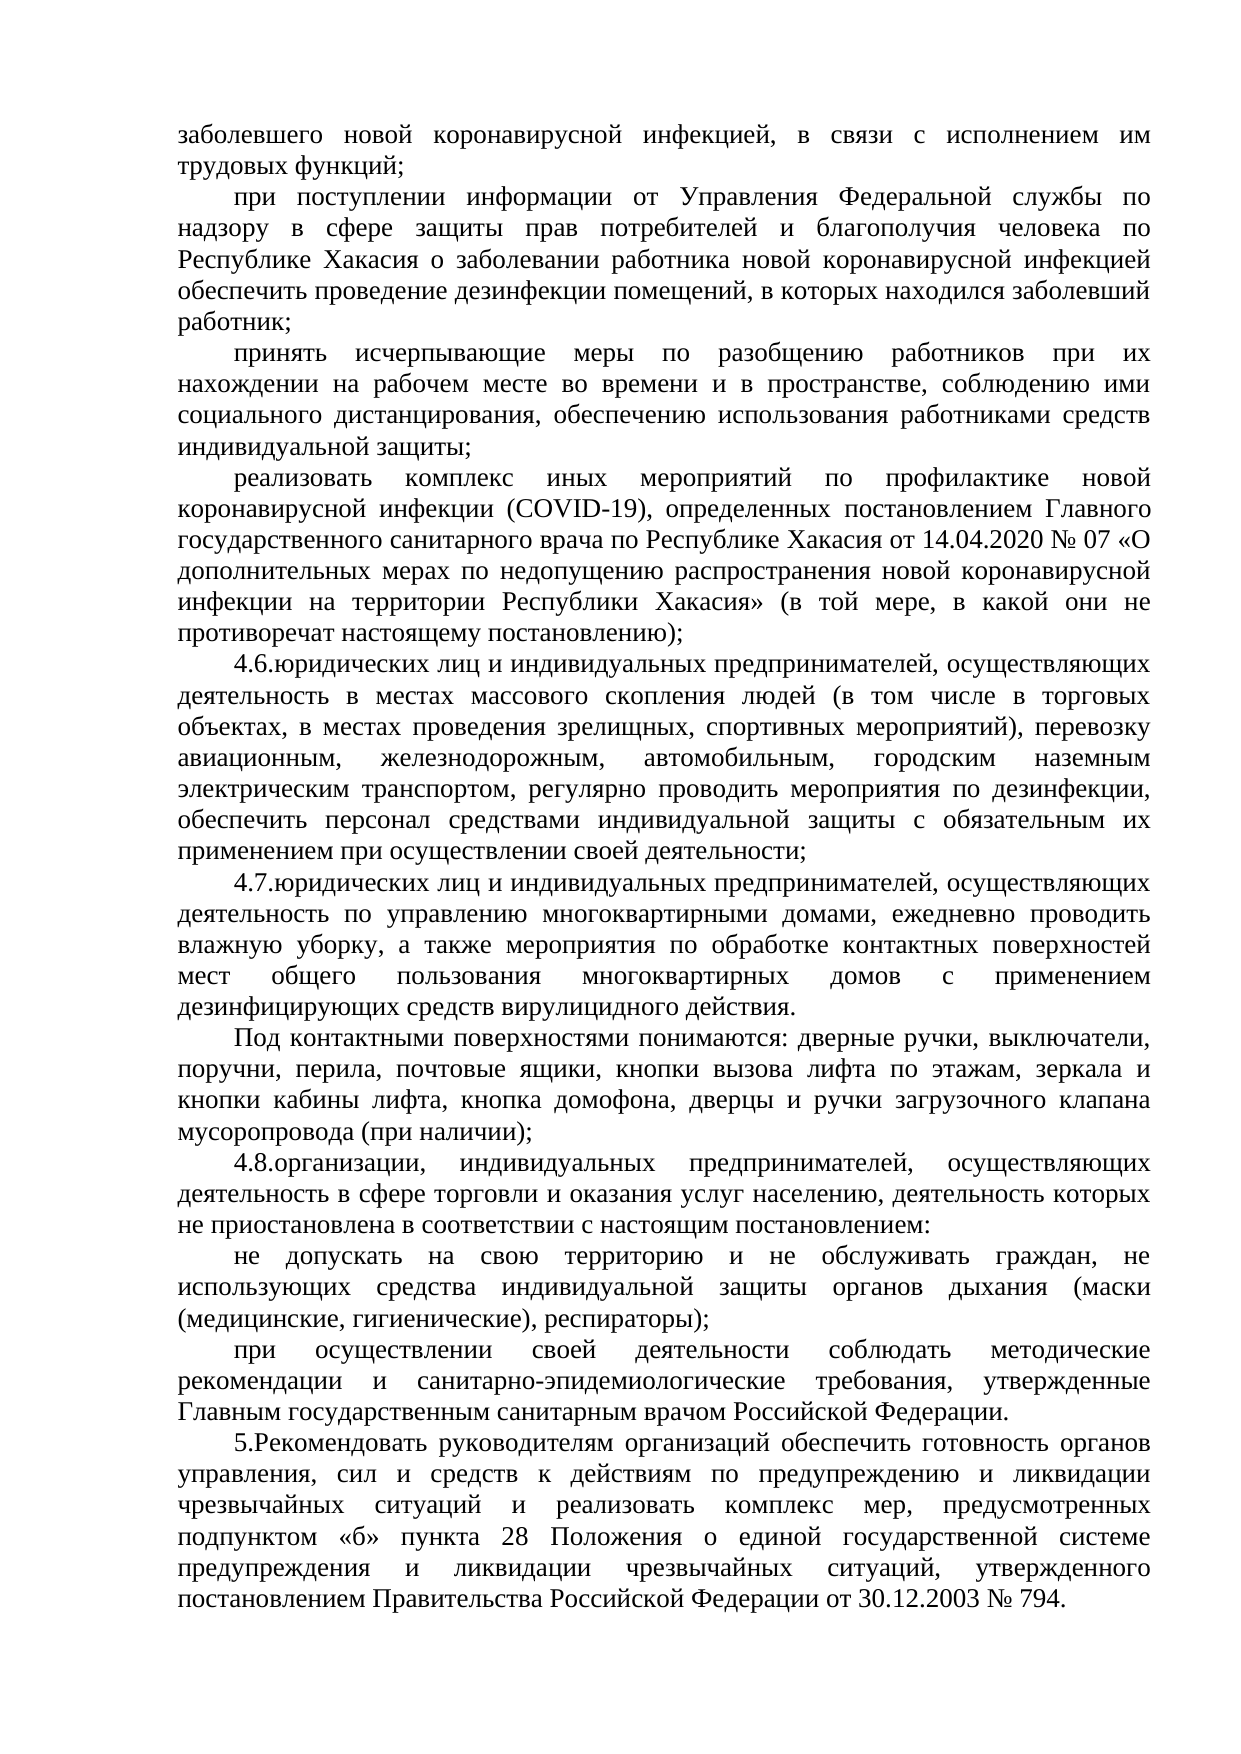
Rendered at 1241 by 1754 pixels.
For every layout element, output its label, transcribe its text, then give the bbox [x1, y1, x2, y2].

text 4.7.юридических лиц и индивидуальных предпринимателей, осуществляющих деятельность по управлению многоквартирными домами, ежедневно проводить влажную уборку, а также мероприятия по обработке контактных поверхностей мест общего пользования многоквартирных домов с применением дезинфицирующих средств вирулицидного действия. [177, 866, 1152, 1021]
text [177, 118, 1152, 180]
text 5.Рекомендовать руководителям организаций обеспечить готовность органов управления, сил и средств к действиям по предупреждению и ликвидации чрезвычайных ситуаций и реализовать комплекс мер, предусмотренных подпунктом «б» пункта 28 Положения о единой государственной системе предупреждения и ликвидации чрезвычайных ситуаций, утвержденного постановлением Правительства Российской Федерации от 30.12.2003 № 794. [177, 1426, 1152, 1613]
text не допускать на свою территорию и не обслуживать граждан, не использующих средства индивидуальной защиты органов дыхания (маски (медицинские, гигиенические), респираторы); [177, 1239, 1152, 1333]
text при поступлении информации от Управления Федеральной службы по надзору в сфере защиты прав потребителей и благополучия человека по Республике Хакасия о заболевании работника новой коронавирусной инфекцией обеспечить проведение дезинфекции помещений, в которых находился заболевший работник; [177, 180, 1152, 336]
text 4.6.юридических лиц и индивидуальных предпринимателей, осуществляющих деятельность в местах массового скопления людей (в том числе в торговых объектах, в местах проведения зрелищных, спортивных мероприятий), перевозку авиационным, железнодорожным, автомобильным, городским наземным электрическим транспортом, регулярно проводить мероприятия по дезинфекции, обеспечить персонал средствами индивидуальной защиты с обязательным их применением при осуществлении своей деятельности; [177, 648, 1152, 866]
text Под контактными поверхностями понимаются: дверные ручки, выключатели, поручни, перила, почтовые ящики, кнопки вызова лифта по этажам, зеркала и кнопки кабины лифта, кнопка домофона, дверцы и ручки загрузочного клапана мусоропровода (при наличии); [177, 1021, 1152, 1146]
text принять исчерпывающие меры по разобщению работников при их нахождении на рабочем месте во времени и в пространстве, соблюдению ими социального дистанцирования, обеспечению использования работниками средств индивидуальной защиты; [177, 336, 1152, 461]
text 4.8.организации, индивидуальных предпринимателей, осуществляющих деятельность в сфере торговли и оказания услуг населению, деятельность которых не приостановлена в соответствии с настоящим постановлением: [177, 1146, 1152, 1239]
text реализовать комплекс иных мероприятий по профилактике новой коронавирусной инфекции (COVID-19), определенных постановлением Главного государственного санитарного врача по Республике Хакасия от 14.04.2020 № 07 «О дополнительных мерах по недопущению распространения новой коронавирусной инфекции на территории Республики Хакасия» (в той мере, в какой они не противоречат настоящему постановлению); [177, 461, 1152, 648]
text при осуществлении своей деятельности соблюдать методические рекомендации и санитарно-эпидемиологические требования, утвержденные Главным государственным санитарным врачом Российской Федерации. [177, 1333, 1152, 1426]
